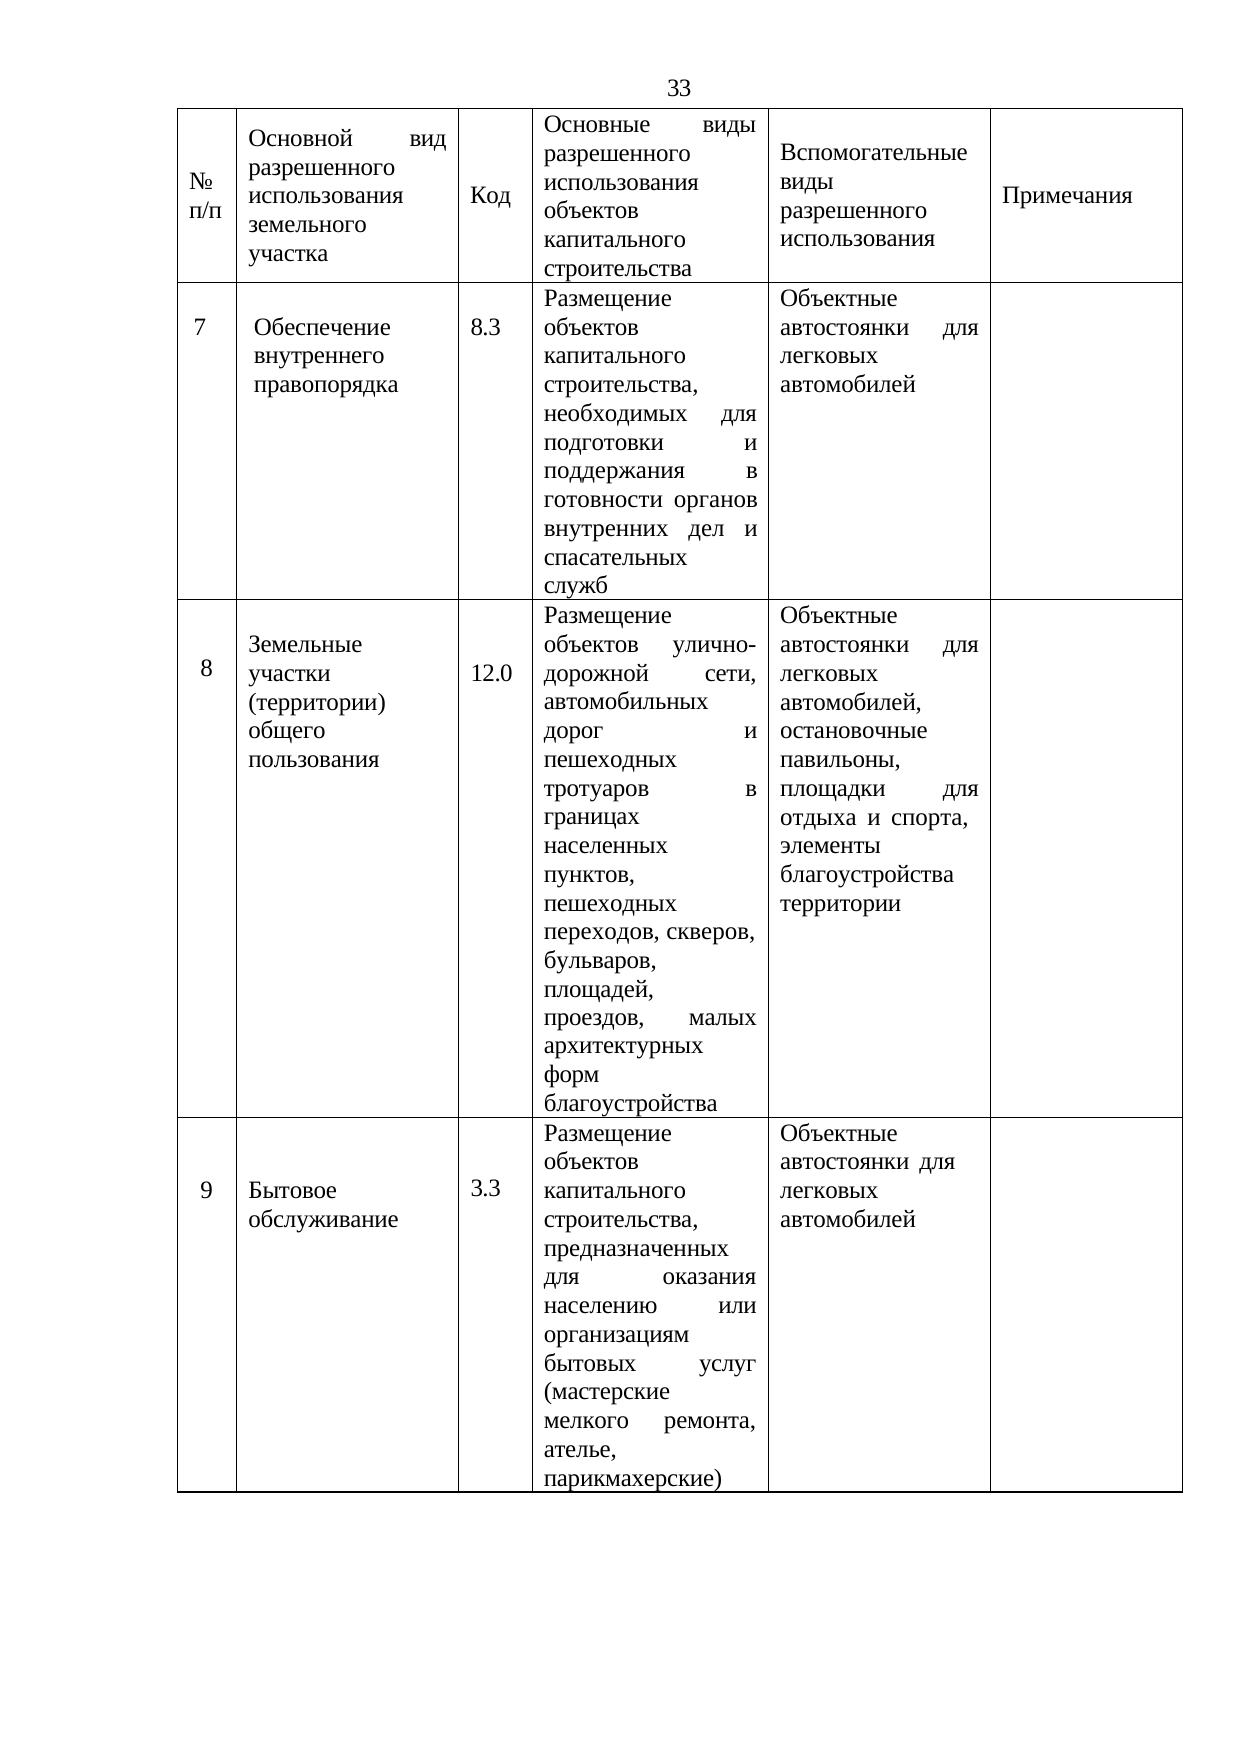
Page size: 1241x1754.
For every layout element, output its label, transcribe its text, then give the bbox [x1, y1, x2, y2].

table_cell 8 [178, 600, 236, 1117]
table_cell [991, 1118, 1182, 1491]
table_cell Размещение объектов капитального строительства, предназначенных для оказания населению или организациям бытовых услуг (мастерские мелкого ремонта, ателье, парикмахерские) [533, 1118, 768, 1491]
table_header Основной вид разрешенного использования земельного участка [237, 109, 458, 282]
table_cell 12.0 [459, 600, 532, 1117]
table_cell Размещение объектов улично- дорожной сети, автомобильных дорог и пешеходных тротуаров в границах населенных пунктов, пешеходных переходов, скверов, бульваров, площадей, проездов, малых архитектурных форм благоустройства [533, 600, 768, 1117]
table_cell [991, 283, 1182, 599]
table_header Основные виды разрешенного использования объектов капитального строительства [533, 109, 768, 282]
table_header Примечания [991, 109, 1182, 282]
table_cell 9 [178, 1118, 236, 1491]
table_cell Объектные автостоянки для легковых автомобилей [769, 283, 990, 599]
table_cell Земельные участки (территории) общего пользования [237, 600, 458, 1117]
table_cell Бытовое обслуживание [237, 1118, 458, 1491]
table_cell 7 [178, 283, 236, 599]
table_header № п/п [178, 109, 236, 282]
table_cell Размещение объектов капитального строительства, необходимых для подготовки и поддержания в готовности органов внутренних дел и спасательных служб [533, 283, 768, 599]
table_cell 3.3 [459, 1118, 532, 1491]
table_header Вспомогательные виды разрешенного использования [769, 109, 990, 282]
table_header Код [459, 109, 532, 282]
table_cell [991, 600, 1182, 1117]
table_cell 8.3 [459, 283, 532, 599]
table_cell Объектные автостоянки для легковых автомобилей [769, 1118, 990, 1491]
table_cell Обеспечение внутреннего правопорядка [237, 283, 458, 599]
table_cell Объектные автостоянки для легковых автомобилей, остановочные павильоны, площадки для отдыха и спорта, элементы благоустройства территории [769, 600, 990, 1117]
